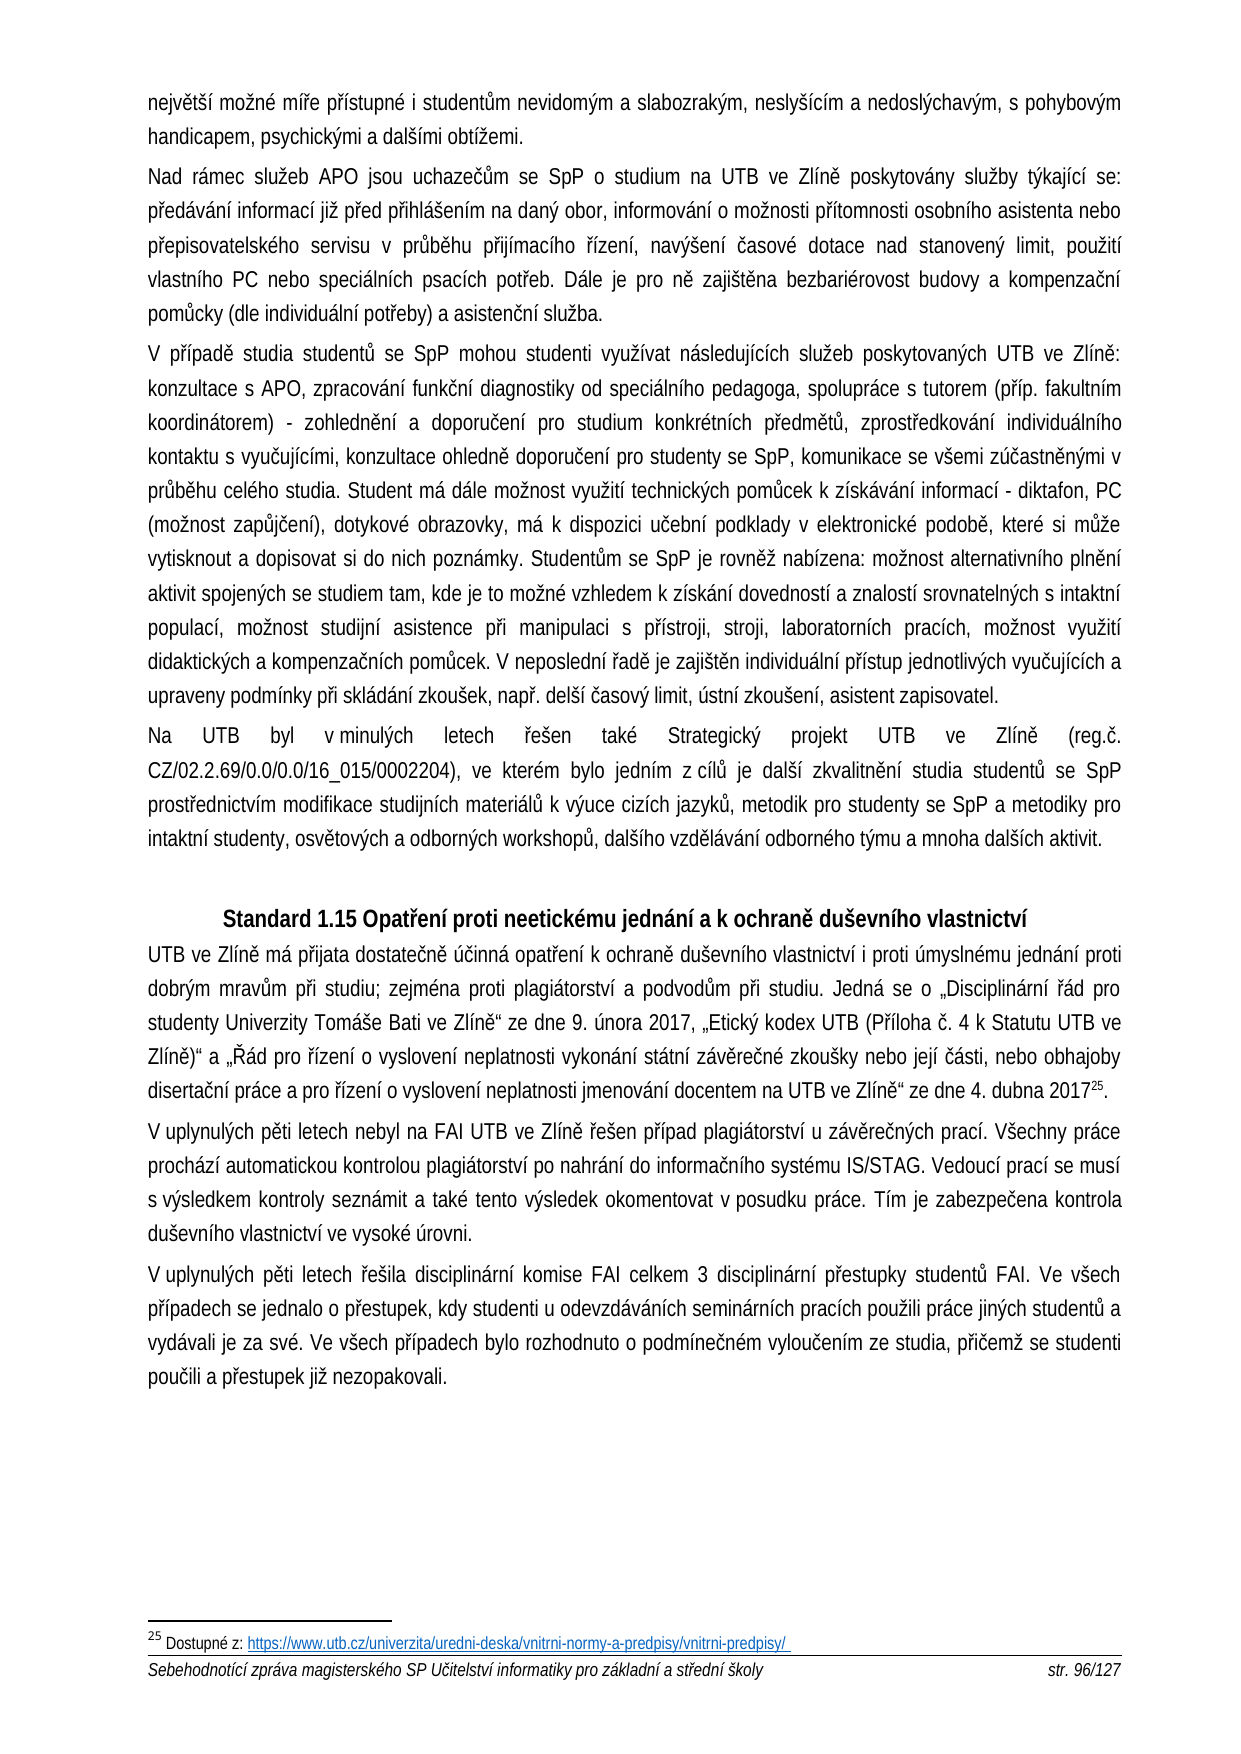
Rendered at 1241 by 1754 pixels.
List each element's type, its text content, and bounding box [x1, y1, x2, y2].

text Nad rámec služeb APO jsou uchazečům se SpP o studium na UTB ve Zlíně poskytovány služby týkající se: předávání informací již před přihlášením na daný obor, informování o možnosti přítomnosti osobního asistenta nebo přepisovatelského servisu v průběhu přijímacího řízení, navýšení časové dotace nad stanovený limit, použití vlastního PC nebo speciálních psacích potřeb. Dále je pro ně zajištěna bezbariérovost budovy a kompenzační pomůcky (dle individuální potřeby) a asistenční služba. [148, 163, 1122, 326]
text V uplynulých pěti letech řešila disciplinární komise FAI celkem 3 disciplinární přestupky studentů FAI. Ve všech případech se jednalo o přestupek, kdy studenti u odevzdáváních seminárních pracích použili práce jiných studentů a vydávali je za své. Ve všech případech bylo rozhodnuto o podmínečném vyloučením ze studia, přičemž se studenti poučili a přestupek již nezopakovali. [148, 1261, 1122, 1390]
subtitle Standard 1.15 Opatření proti neetickému jednání a k ochraně duševního vlastnictví [223, 904, 1122, 932]
text UTB ve Zlíně má přijata dostatečně účinná opatření k ochraně duševního vlastnictví i proti úmyslnému jednání proti dobrým mravům při studiu; zejména proti plagiátorství a podvodům při studiu. Jedná se o „Disciplinární řád pro studenty Univerzity Tomáše Bati ve Zlíně“ ze dne 9. února 2017, „Etický kodex UTB (Příloha č. 4 k Statutu UTB ve Zlíně)“ a „Řád pro řízení o vyslovení neplatnosti vykonání státní závěrečné zkoušky nebo její části, nebo obhajoby disertační práce a pro řízení o vyslovení neplatnosti jmenování docentem na UTB ve Zlíně“ ze dne 4. dubna 2017. [148, 941, 1122, 1104]
text V případě studia studentů se SpP mohou studenti využívat následujících služeb poskytovaných UTB ve Zlíně: konzultace s APO, zpracování funkční diagnostiky od speciálního pedagoga, spolupráce s tutorem (příp. fakultním koordinátorem) - zohlednění a doporučení pro studium konkrétních předmětů, zprostředkování individuálního kontaktu s vyučujícími, konzultace ohledně doporučení pro studenty se SpP, komunikace se všemi zúčastněnými v průběhu celého studia. Student má dále možnost využití technických pomůcek k získávání informací - diktafon, PC (možnost zapůjčení), dotykové obrazovky, má k dispozici učební podklady v elektronické podobě, které si může vytisknout a dopisovat si do nich poznámky. Studentům se SpP je rovněž nabízena: možnost alternativního plnění aktivit spojených se studiem tam, kde je to možné vzhledem k získání dovedností a znalostí srovnatelných s intaktní populací, možnost studijní asistence při manipulaci s přístroji, stroji, laboratorních pracích, možnost využití didaktických a kompenzačních pomůcek. V neposlední řadě je zajištěn individuální přístup jednotlivých vyučujících a upraveny podmínky při skládání zkoušek, např. delší časový limit, ústní zkoušení, asistent zapisovatel. [148, 340, 1122, 708]
text V uplynulých pěti letech nebyl na FAI UTB ve Zlíně řešen případ plagiátorství u závěrečných prací. Všechny práce prochází automatickou kontrolou plagiátorství po nahrání do informačního systému IS/STAG. Vedoucí prací se musí s výsledkem kontroly seznámit a také tento výsledek okomentovat v posudku práce. Tím je zabezpečena kontrola duševního vlastnictví ve vysoké úrovni. [148, 1118, 1122, 1247]
text Na UTB byl v minulých letech řešen také Strategický projekt UTB ve Zlíně (reg.č. CZ/02.2.69/0.0/0.0/16_015/0002204), ve kterém bylo jedním z cílů je další zkvalitnění studia studentů se SpP prostřednictvím modifikace studijních materiálů k výuce cizích jazyků, metodik pro studenty se SpP a metodiky pro intaktní studenty, osvětových a odborných workshopů, dalšího vzdělávání odborného týmu a mnoha dalších aktivit. [148, 722, 1122, 851]
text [148, 89, 1122, 149]
